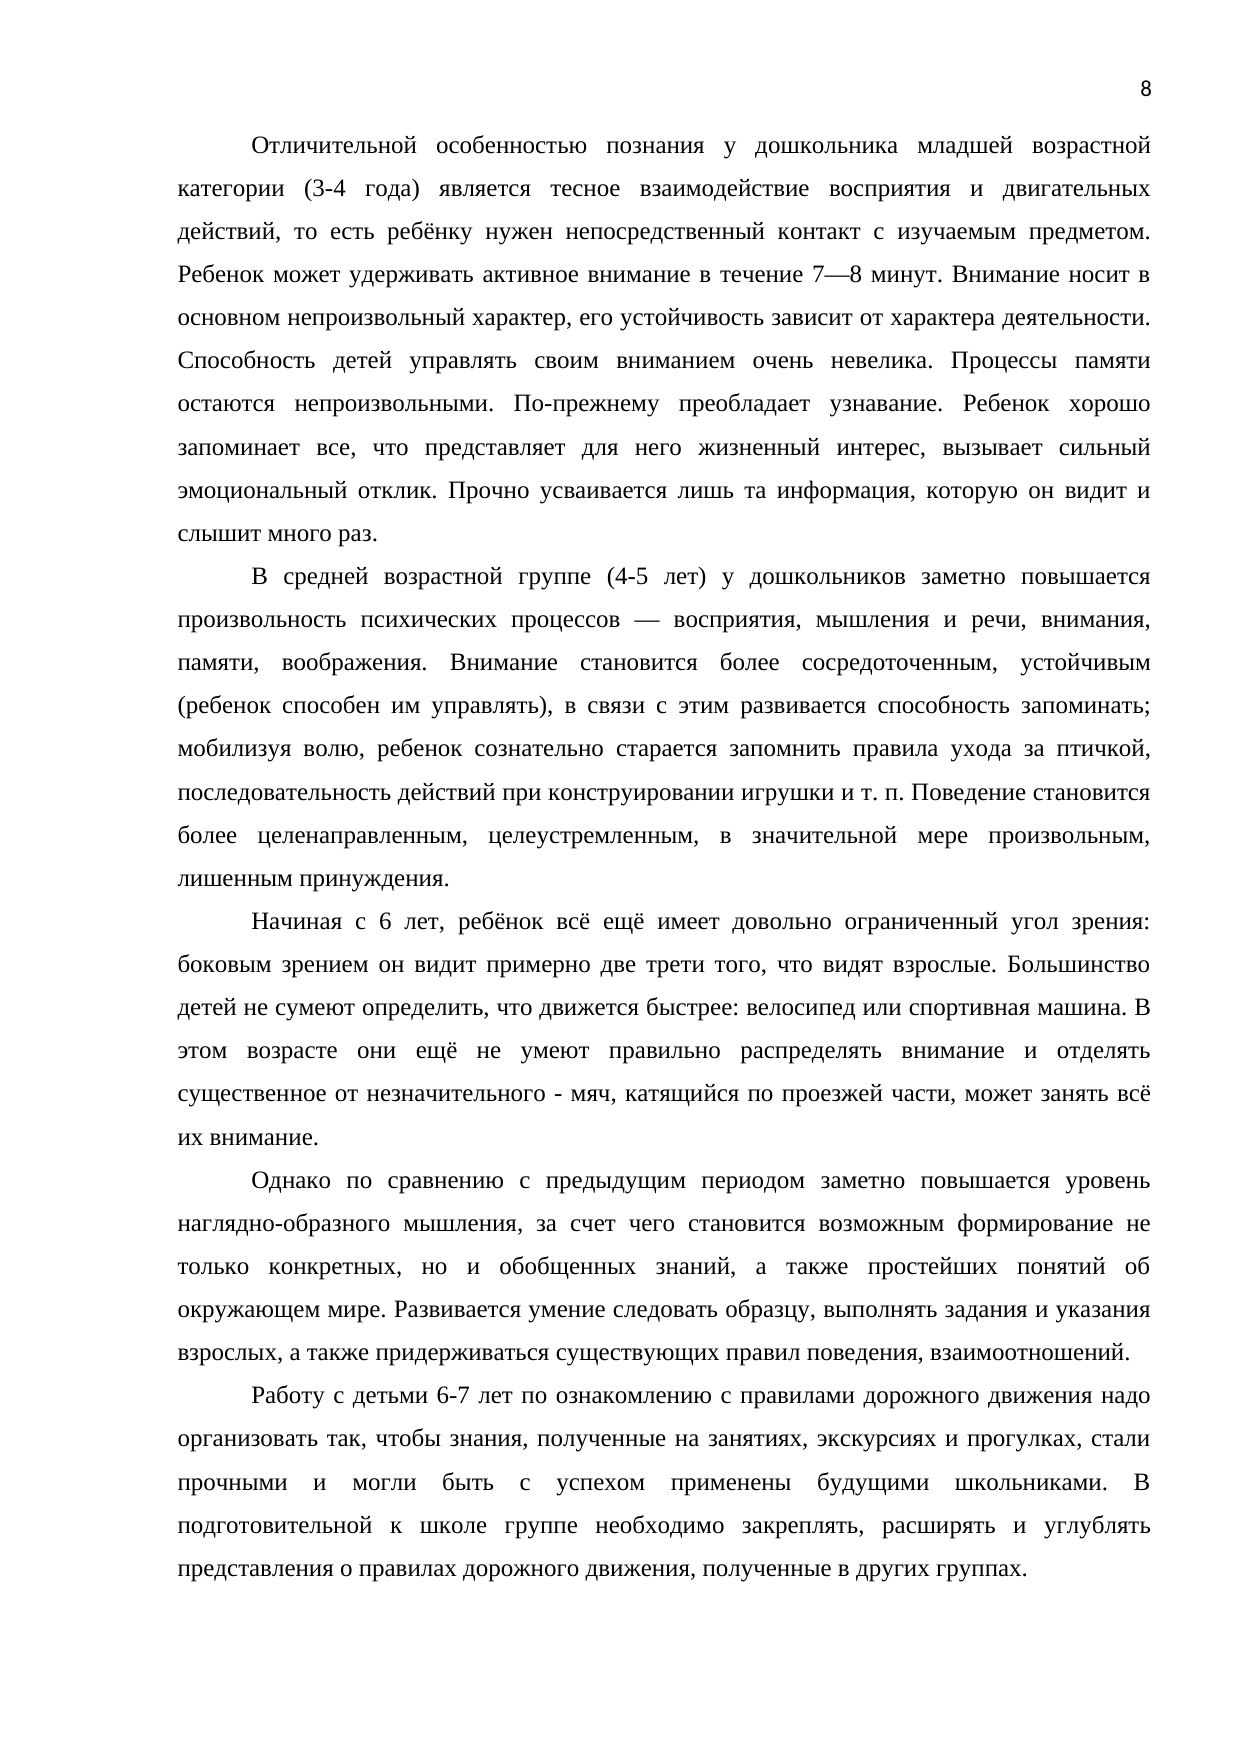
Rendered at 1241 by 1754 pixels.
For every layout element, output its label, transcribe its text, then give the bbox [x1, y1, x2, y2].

text Однако по сравнению с предыдущим периодом заметно повышается уровень наглядно-образного мышления, за счет чего становится возможным формирование не только конкретных, но и обобщенных знаний, а также простейших понятий об окружающем мире. Развивается умение следовать образцу, выполнять задания и указания взрослых, а также придерживаться существующих правил поведения, взаимоотношений. [177, 1165, 1152, 1366]
text Отличительной особенностью познания у дошкольника младшей возрастной категории (3-4 года) является тесное взаимодействие восприятия и двигательных действий, то есть ребёнку нужен непосредственный контакт с изучаемым предметом. Ребенок может удерживать активное внимание в течение 7—8 минут. Внимание носит в основном непроизвольный характер, его устойчивость зависит от характера деятельности. Способность детей управлять своим вниманием очень невелика. Процессы памяти остаются непроизвольными. По-прежнему преобладает узнавание. Ребенок хорошо запоминает все, что представляет для него жизненный интерес, вызывает сильный эмоциональный отклик. Прочно усваивается лишь та информация, которую он видит и слышит много раз. [177, 130, 1152, 547]
text В средней возрастной группе (4-5 лет) у дошкольников заметно повышается произвольность психических процессов — восприятия, мышления и речи, внимания, памяти, воображения. Внимание становится более сосредоточенным, устойчивым (ребенок способен им управлять), в связи с этим развивается способность запоминать; мобилизуя волю, ребенок сознательно старается запомнить правила ухода за птичкой, последовательность действий при конструировании игрушки и т. п. Поведение становится более целенаправленным, целеустремленным, в значительной мере произвольным, лишенным принуждения. [177, 561, 1152, 892]
text Начиная с 6 лет, ребёнок всё ещё имеет довольно ограниченный угол зрения: боковым зрением он видит примерно две трети того, что видят взрослые. Большинство детей не сумеют определить, что движется быстрее: велосипед или спортивная машина. В этом возрасте они ещё не умеют правильно распределять внимание и отделять существенное от незначительного - мяч, катящийся по проезжей части, может занять всё их внимание. [177, 906, 1152, 1150]
text Работу с детьми 6-7 лет по ознакомлению с правилами дорожного движения надо организовать так, чтобы знания, полученные на занятиях, экскурсиях и прогулках, стали прочными и могли быть с успехом применены будущими школьниками. В подготовительной к школе группе необходимо закреплять, расширять и углублять представления о правилах дорожного движения, полученные в других группах. [177, 1380, 1152, 1582]
